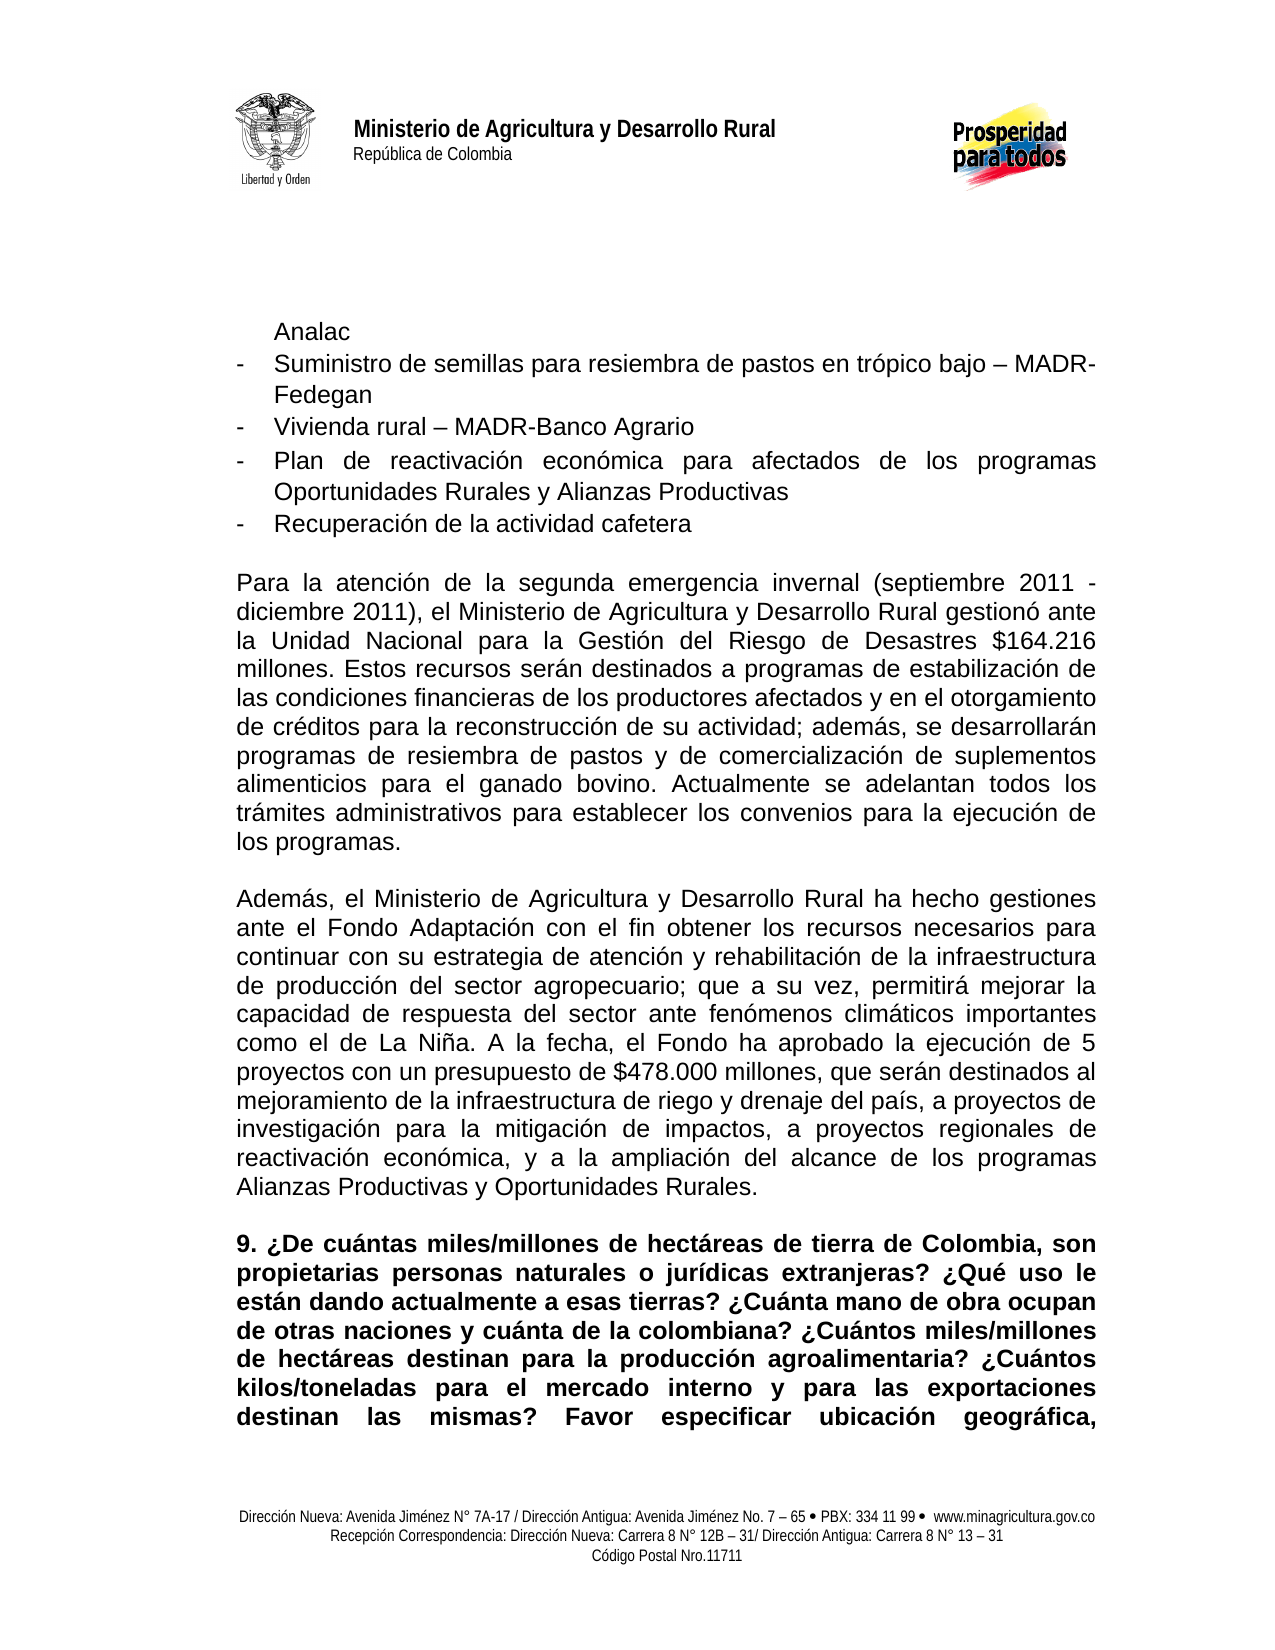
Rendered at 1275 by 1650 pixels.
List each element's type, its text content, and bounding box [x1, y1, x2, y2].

picture [936, 101, 1084, 191]
list Plan de reactivación económica para afectados de los programas Oportunidades Rurales y Alianzas Productivas [236, 443, 1098, 505]
text Para la atención de la segunda emergencia invernal (septiembre 2011 - diciembre 2011), el Ministerio de Agricultura y Desarrollo Rural gestionó ante la Unidad Nacional para la Gestión del Riesgo de Desastres $164.216 millones. Estos recursos serán destinados a programas de estabilización de las condiciones financieras de los productores afectados y en el otorgamiento de créditos para la reconstrucción de su actividad; además, se desarrollarán programas de resiembra de pastos y de comercialización de suplementos alimenticios para el ganado bovino. Actualmente se adelantan todos los trámites administrativos para establecer los convenios para la ejecución de los programas. [236, 568, 1098, 856]
list Vivienda rural – MADR-Banco Agrario [236, 408, 1098, 443]
text Además, el Ministerio de Agricultura y Desarrollo Rural ha hecho gestiones ante el Fondo Adaptación con el fin obtener los recursos necesarios para continuar con su estrategia de atención y rehabilitación de la infraestructura de producción del sector agropecuario; que a su vez, permitirá mejorar la capacidad de respuesta del sector ante fenómenos climáticos importantes como el de La Niña. A la fecha, el Fondo ha aprobado la ejecución de 5 proyectos con un presupuesto de $478.000 millones, que serán destinados al mejoramiento de la infraestructura de riego y drenaje del país, a proyectos de investigación para la mitigación de impactos, a proyectos regionales de reactivación económica, y a la ampliación del alcance de los programas Alianzas Productivas y Oportunidades Rurales. [236, 884, 1098, 1201]
list Suministro de semillas para resiembra de pastos en trópico bajo – MADR-Fedegan [236, 346, 1098, 408]
list Suministro de semillas para resiembra de pastos en trópico Alto – MADR-Analac [236, 317, 1098, 346]
list Recuperación de la actividad cafetera [236, 505, 1098, 539]
